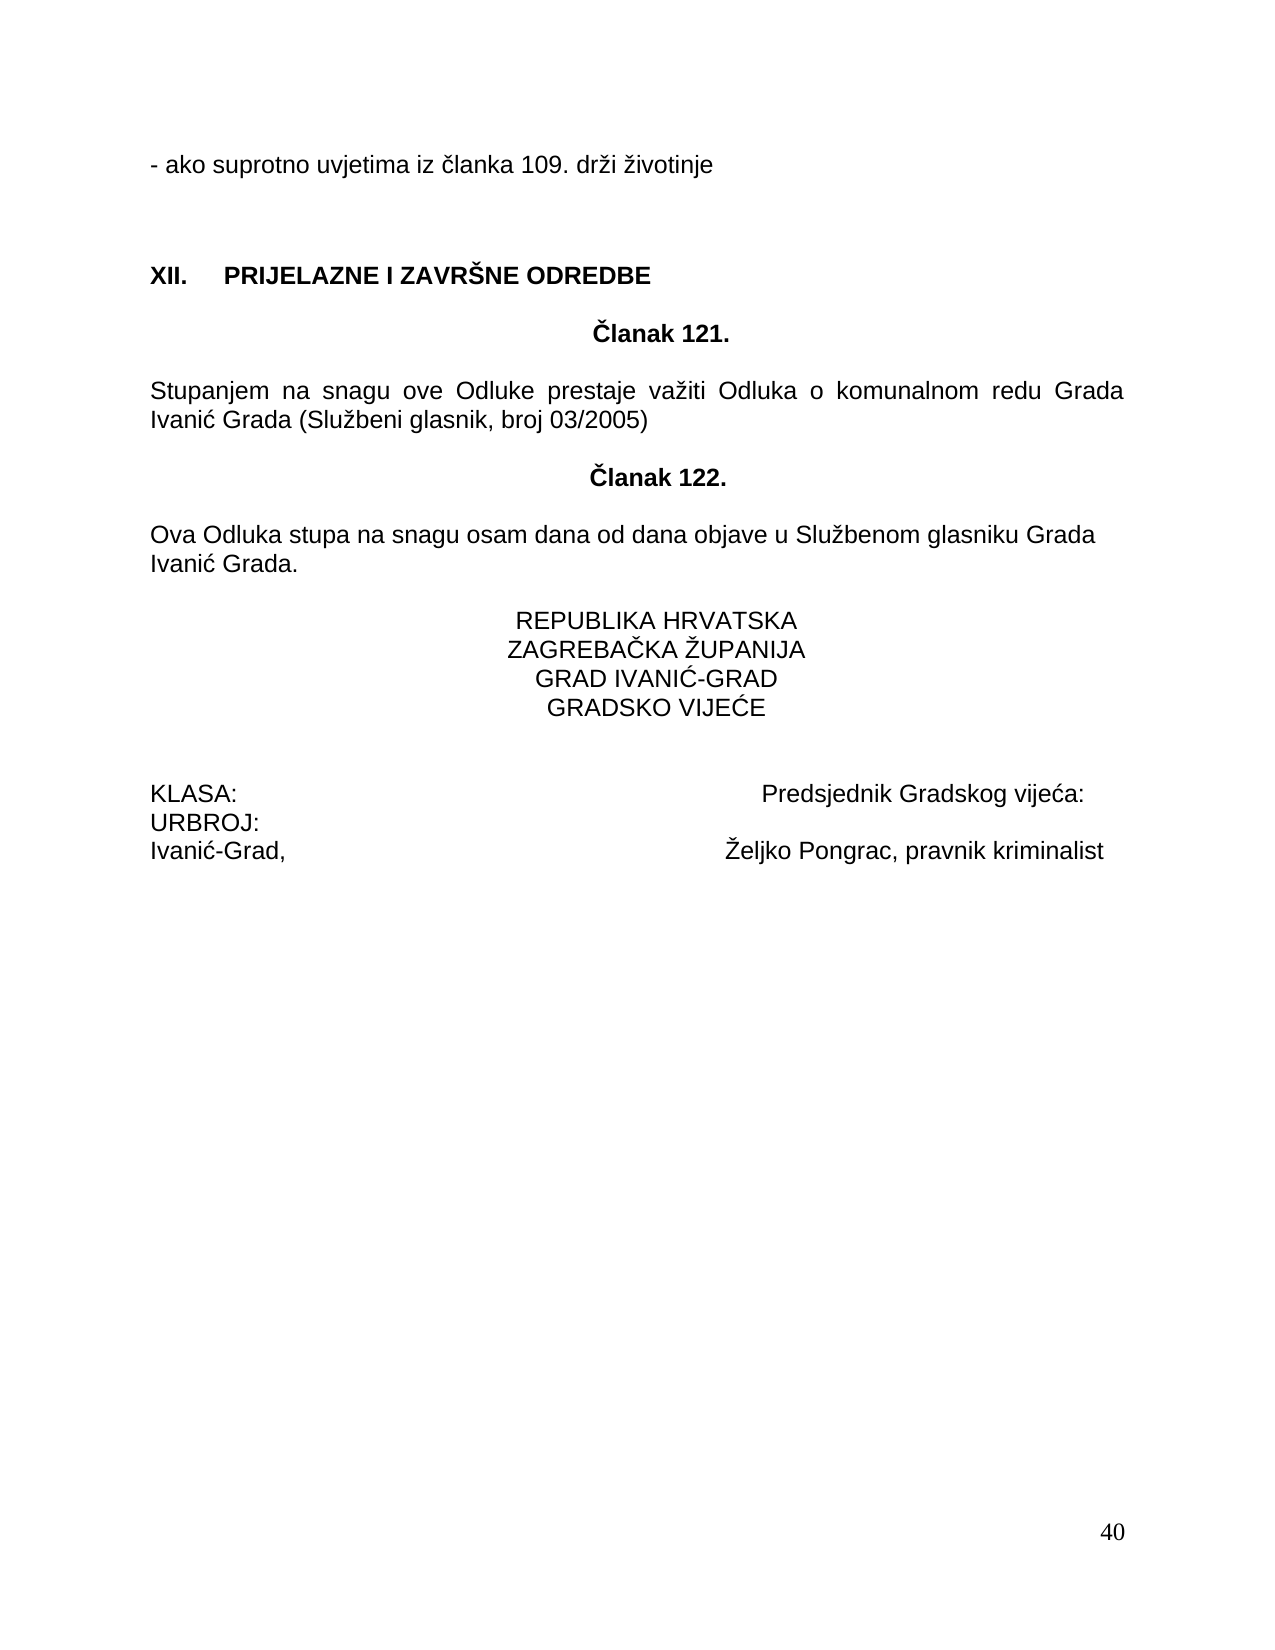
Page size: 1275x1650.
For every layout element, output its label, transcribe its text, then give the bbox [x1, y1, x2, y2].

text KLASA: Predsjednik Gradskog vijeća: [150, 779, 1125, 808]
text Stupanjem na snagu ove Odluke prestaje važiti Odluka o komunalnom redu Grada Ivanić Grada (Službeni glasnik, broj 03/2005) [150, 376, 1125, 434]
text URBROJ: [150, 808, 1125, 836]
text REPUBLIKA HRVATSKA [187, 606, 1125, 635]
text Članak 121. [150, 319, 1125, 348]
text GRAD IVANIĆ-GRAD [187, 664, 1125, 693]
text XII. PRIJELAZNE I ZAVRŠNE ODREDBE [150, 261, 1125, 290]
text GRADSKO VIJEĆE [187, 693, 1125, 721]
text ZAGREBAČKA ŽUPANIJA [187, 635, 1125, 664]
text Članak 122. [150, 463, 1125, 491]
text Ova Odluka stupa na snagu osam dana od dana objave u Službenom glasniku Grada Ivanić Grada. [150, 520, 1125, 578]
text - ako suprotno uvjetima iz članka 109. drži životinje [150, 150, 1125, 179]
text Ivanić-Grad, Željko Pongrac, pravnik kriminalist [150, 836, 1125, 865]
